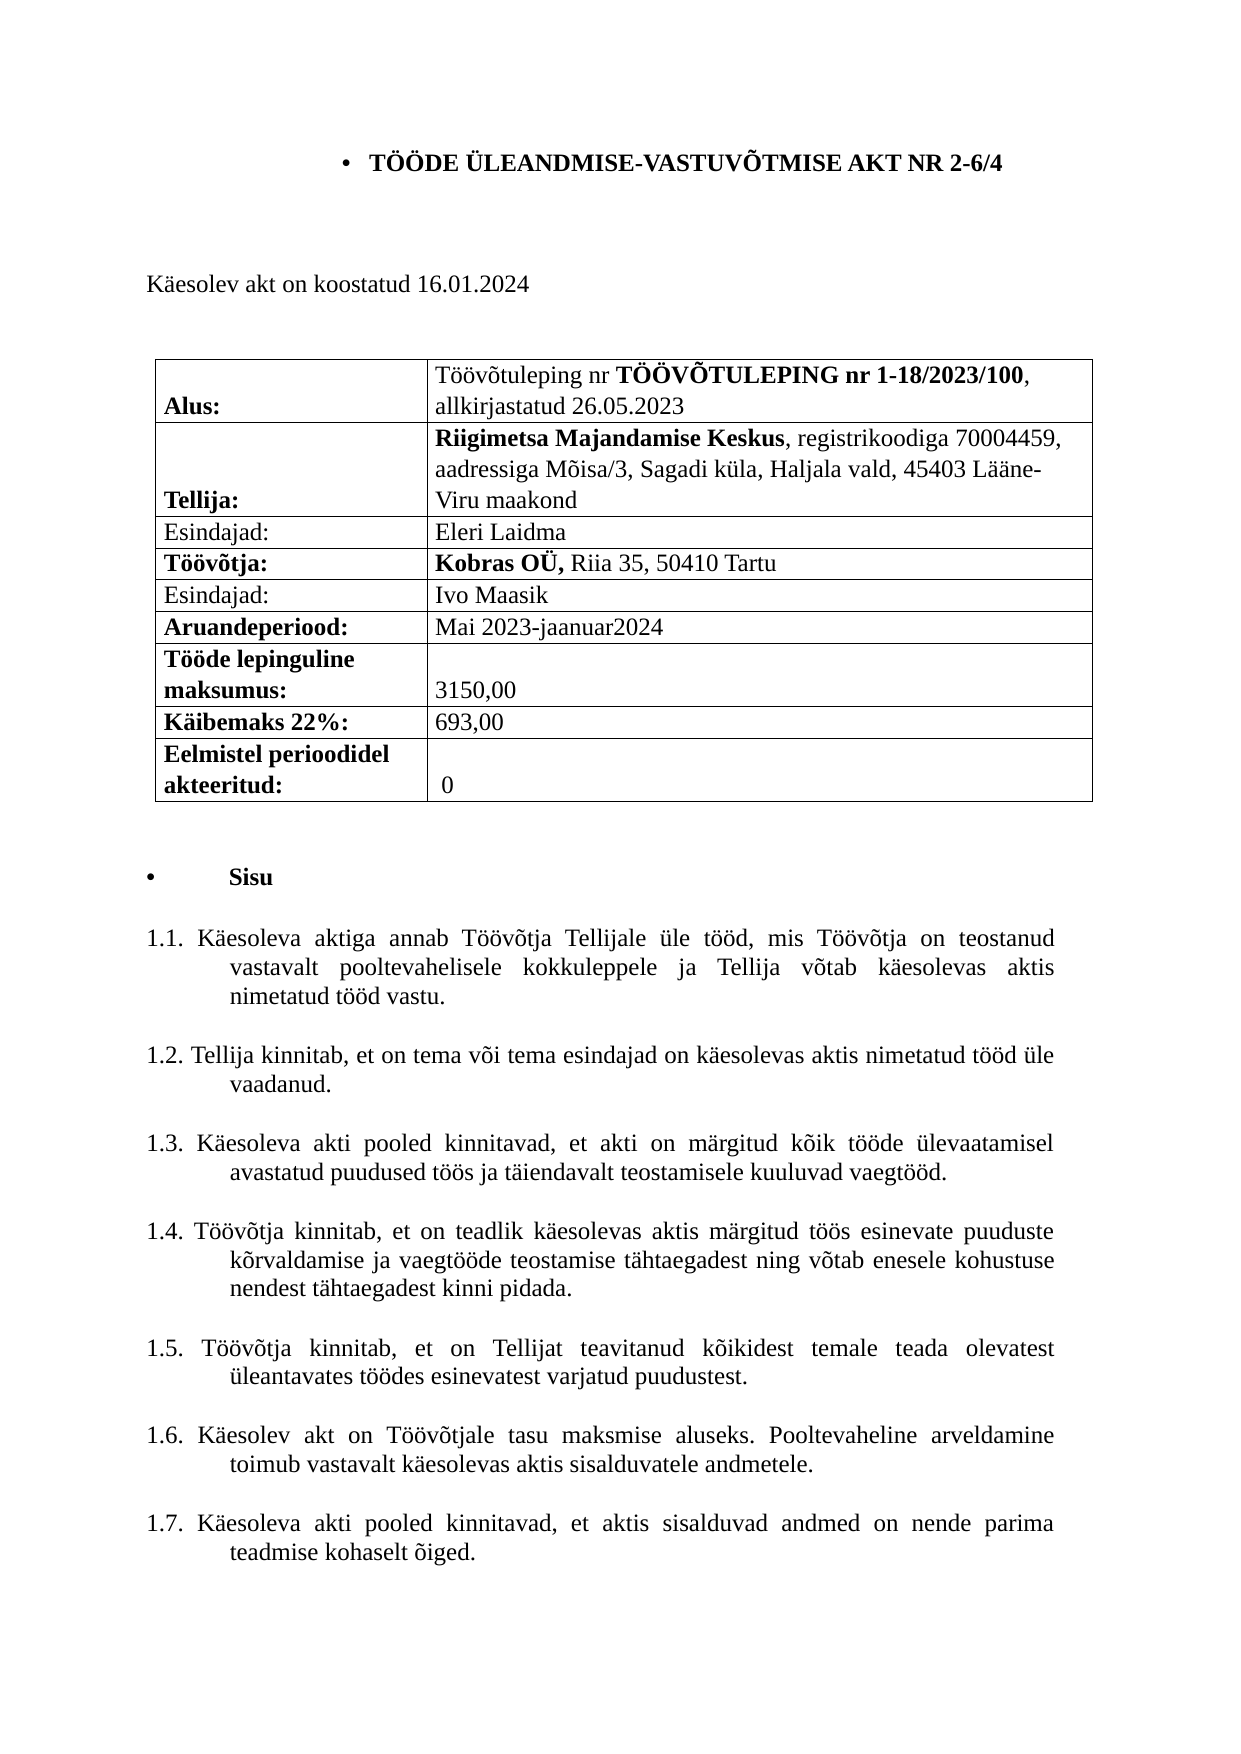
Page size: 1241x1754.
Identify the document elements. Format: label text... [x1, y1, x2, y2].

table_cell Tööde lepinguline maksumus: [156, 644, 427, 706]
table_cell Ivo Maasik [428, 580, 1092, 611]
text 1.6. Käesolev akt on Töövõtjale tasu maksmise aluseks. Pooltevaheline arveldamine toimub vastavalt käesolevas aktis sisalduvatele andmetele. [146, 1421, 1055, 1478]
table_cell Eelmistel perioodidel akteeritud: [156, 739, 427, 801]
table_cell 693,00 [428, 707, 1092, 738]
text 1.3. Käesoleva akti pooled kinnitavad, et akti on märgitud kõik tööde ülevaatamisel avastatud puudused töös ja täiendavalt teostamisele kuuluvad vaegtööd. [146, 1128, 1055, 1186]
list TÖÖDE ÜLEANDMISE-VASTUVÕTMISE AKT NR 2-6/4 [342, 148, 1093, 176]
table_cell Käibemaks 22%: [156, 707, 427, 738]
table_cell Esindajad: [156, 517, 427, 547]
table_cell Riigimetsa Majandamise Keskus, registrikoodiga 70004459, aadressiga Mõisa/3, Sagadi küla, Haljala vald, 45403 Lääne-Viru maakond [428, 423, 1092, 516]
text 1.4. Töövõtja kinnitab, et on teadlik käesolevas aktis märgitud töös esinevate puuduste kõrvaldamise ja vaegtööde teostamise tähtaegadest ning võtab enesele kohustuse nendest tähtaegadest kinni pidada. [146, 1216, 1055, 1302]
text 1.5. Töövõtja kinnitab, et on Tellijat teavitanud kõikidest temale teada olevatest üleantavates töödes esinevatest varjatud puudustest. [146, 1333, 1055, 1390]
table_cell 0 [428, 739, 1092, 801]
table_cell Kobras OÜ, Riia 35, 50410 Tartu [428, 549, 1092, 579]
text Käesolev akt on koostatud 16.01.2024 [146, 269, 1055, 298]
table_cell Tellija: [156, 423, 427, 516]
table_cell Esindajad: [156, 580, 427, 611]
text 1.1. Käesoleva aktiga annab Töövõtja Tellijale üle tööd, mis Töövõtja on teostanud vastavalt pooltevahelisele kokkuleppele ja Tellija võtab käesolevas aktis nimetatud tööd vastu. [146, 923, 1055, 1010]
table_cell Töövõtja: [156, 549, 427, 579]
table_cell Eleri Laidma [428, 517, 1092, 547]
table_cell 3150,00 [428, 644, 1092, 706]
table_cell Aruandeperiood: [156, 612, 427, 643]
table_header Töövõtuleping nr TÖÖVÕTULEPING nr 1-18/2023/100, allkirjastatud 26.05.2023 [428, 360, 1092, 422]
text 1.2. Tellija kinnitab, et on tema või tema esindajad on käesolevas aktis nimetatud tööd üle vaadanud. [146, 1040, 1055, 1098]
text 1.7. Käesoleva akti pooled kinnitavad, et aktis sisalduvad andmed on nende parima teadmise kohaselt õiged. [146, 1508, 1055, 1566]
table_header Alus: [156, 360, 427, 422]
table_cell Mai 2023-jaanuar2024 [428, 612, 1092, 643]
list Sisu [146, 862, 1093, 891]
